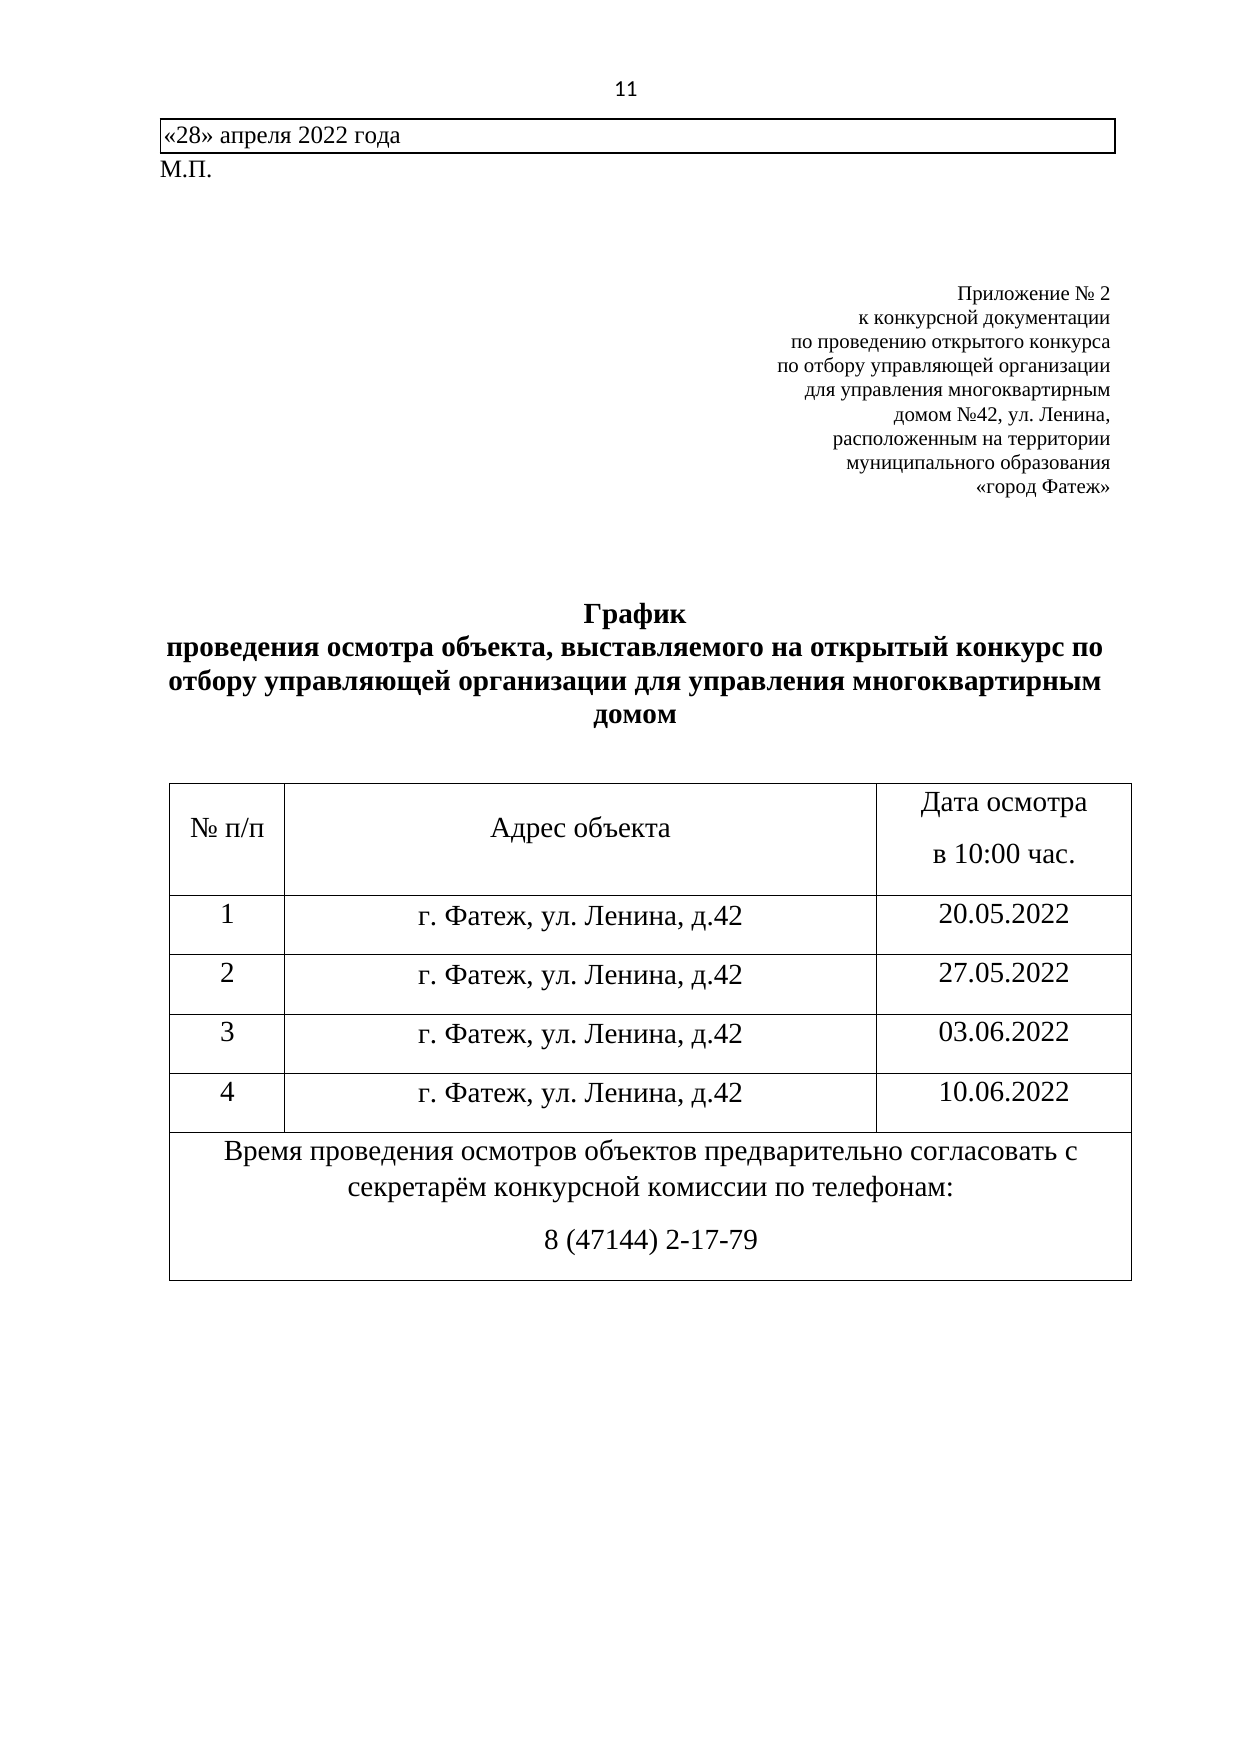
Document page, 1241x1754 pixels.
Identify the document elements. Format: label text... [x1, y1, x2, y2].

text График [159, 596, 1110, 629]
table_cell Время проведения осмотров объектов предварительно согласовать с секретарём конкурсной комиссии по телефонам: 8 (47144) 2-17-79 [170, 1133, 1131, 1280]
table_cell г. Фатеж, ул. Ленина, д.42 [285, 1015, 876, 1073]
text Приложение № 2 [776, 281, 1110, 305]
table_header Дата осмотра в 10:00 час. [877, 784, 1131, 895]
table_header «28» апреля 2022 года [161, 120, 1114, 152]
table_cell 4 [170, 1074, 284, 1132]
table_cell 10.06.2022 [877, 1074, 1131, 1132]
table_cell 1 [170, 896, 284, 954]
table_cell г. Фатеж, ул. Ленина, д.42 [285, 896, 876, 954]
table_cell 3 [170, 1015, 284, 1073]
table_cell 03.06.2022 [877, 1015, 1131, 1073]
table_cell 2 [170, 955, 284, 1013]
table_header № п/п [170, 784, 284, 895]
table_cell 20.05.2022 [877, 896, 1131, 954]
table_cell 27.05.2022 [877, 955, 1131, 1013]
table_cell г. Фатеж, ул. Ленина, д.42 [285, 1074, 876, 1132]
table_cell г. Фатеж, ул. Ленина, д.42 [285, 955, 876, 1013]
text проведения осмотра объекта, выставляемого на открытый конкурс по отбору управляющей организации для управления многоквартирным домом [159, 629, 1110, 730]
text к конкурсной документации по проведению открытого конкурса по отбору управляющей организации для управления многоквартирным домом №42, ул. Ленина, расположенным на территории муниципального образования «город Фатеж» [776, 305, 1110, 498]
text М.П. [159, 154, 1110, 183]
table_header Адрес объекта [285, 784, 876, 895]
